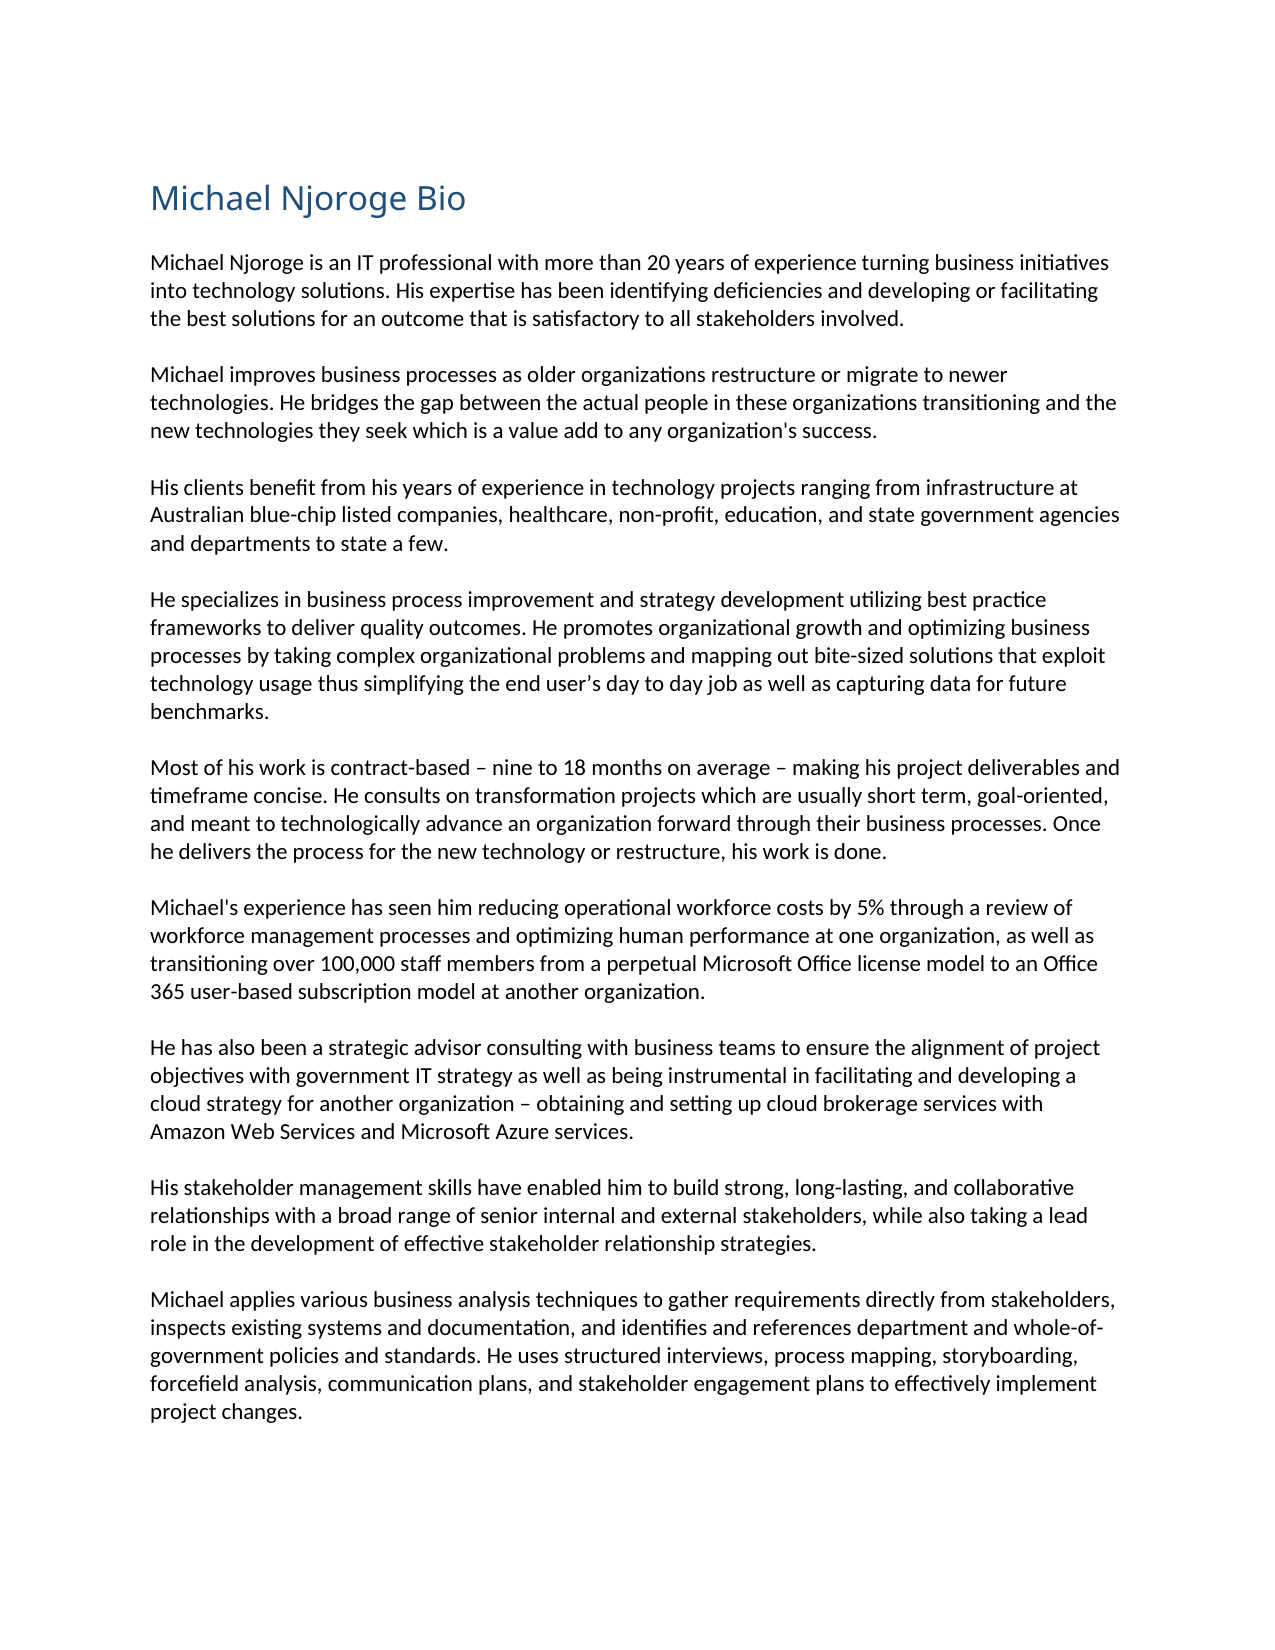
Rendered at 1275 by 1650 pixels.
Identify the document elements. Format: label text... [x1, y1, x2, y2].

subtitle Michael Njoroge Bio [150, 175, 1125, 220]
text His clients benefit from his years of experience in technology projects ranging from infrastructure at Australian blue-chip listed companies, healthcare, non-profit, education, and state government agencies and departments to state a few. [150, 473, 1125, 557]
text Most of his work is contract-based – nine to 18 months on average – making his project deliverables and timeframe concise. He consults on transformation projects which are usually short term, goal-oriented, and meant to technologically advance an organization forward through their business processes. Once he delivers the process for the new technology or restructure, his work is done. [150, 753, 1125, 865]
text Michael Njoroge is an IT professional with more than 20 years of experience turning business initiatives into technology solutions. His expertise has been identifying deficiencies and developing or facilitating the best solutions for an outcome that is satisfactory to all stakeholders involved. [150, 248, 1125, 332]
text Michael applies various business analysis techniques to gather requirements directly from stakeholders, inspects existing systems and documentation, and identifies and references department and whole-of-government policies and standards. He uses structured interviews, process mapping, storyboarding, forcefield analysis, communication plans, and stakeholder engagement plans to effectively implement project changes. [150, 1285, 1125, 1425]
text Michael improves business processes as older organizations restructure or migrate to newer technologies. He bridges the gap between the actual people in these organizations transitioning and the new technologies they seek which is a value add to any organization's success. [150, 361, 1125, 444]
text His stakeholder management skills have enabled him to build strong, long-lasting, and collaborative relationships with a broad range of senior internal and external stakeholders, while also taking a lead role in the development of effective stakeholder relationship strategies. [150, 1173, 1125, 1257]
text He has also been a strategic advisor consulting with business teams to ensure the alignment of project objectives with government IT strategy as well as being instrumental in facilitating and developing a cloud strategy for another organization – obtaining and setting up cloud brokerage services with Amazon Web Services and Microsoft Azure services. [150, 1033, 1125, 1145]
text He specializes in business process improvement and strategy development utilizing best practice frameworks to deliver quality outcomes. He promotes organizational growth and optimizing business processes by taking complex organizational problems and mapping out bite-sized solutions that exploit technology usage thus simplifying the end user’s day to day job as well as capturing data for future benchmarks. [150, 585, 1125, 725]
text Michael's experience has seen him reducing operational workforce costs by 5% through a review of workforce management processes and optimizing human performance at one organization, as well as transitioning over 100,000 staff members from a perpetual Microsoft Office license model to an Office 365 user-based subscription model at another organization. [150, 893, 1125, 1005]
